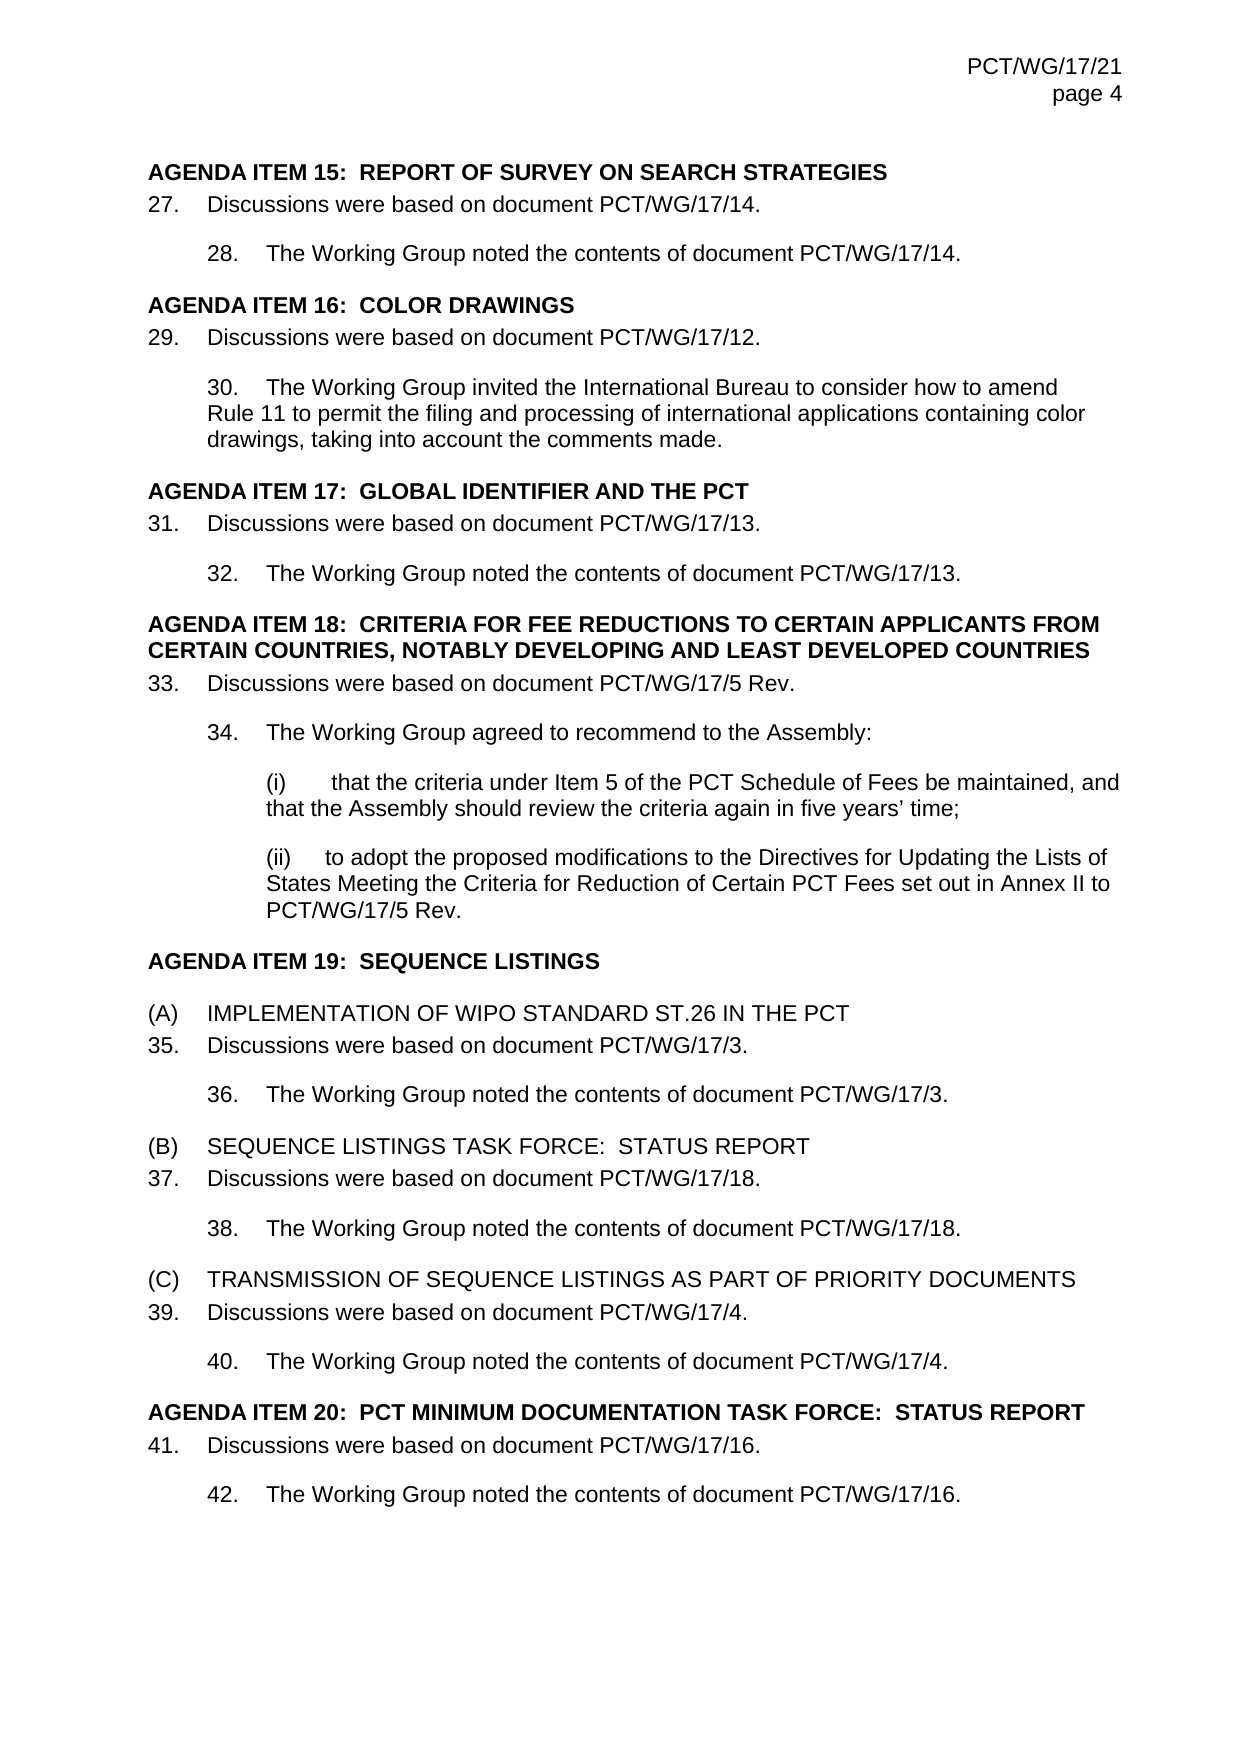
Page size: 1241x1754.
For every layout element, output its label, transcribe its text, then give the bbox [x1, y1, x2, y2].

text The Working Group noted the contents of document PCT/WG/17/18. [207, 1214, 1122, 1241]
subtitle (a) Implementation of WIPO Standard ST.26 in the PCT [148, 999, 1122, 1026]
list to adopt the proposed modifications to the Directives for Updating the Lists of States Meeting the Criteria for Reduction of Certain PCT Fees set out in Annex II to PCT/WG/17/5 Rev. [266, 844, 1122, 923]
text Discussions were based on document PCT/WG/17/14. [148, 191, 1122, 217]
text Discussions were based on document PCT/WG/17/12. [148, 324, 1122, 351]
subtitle (c) Transmission of Sequence Listings as Part of Priority Documents [148, 1266, 1122, 1292]
text Discussions were based on document PCT/WG/17/16. [148, 1432, 1122, 1458]
subtitle Agenda item 20: PCT Minimum Documentation Task Force: Status Report [148, 1399, 1122, 1426]
text The Working Group noted the contents of document PCT/WG/17/16. [207, 1481, 1122, 1507]
text The Working Group noted the contents of document PCT/WG/17/13. [207, 559, 1122, 586]
subtitle Agenda item 16: Color Drawings [148, 292, 1122, 318]
subtitle Agenda item 17: Global Identifier and the PCT [148, 478, 1122, 504]
text The Working Group agreed to recommend to the Assembly: [207, 719, 1122, 746]
list that the criteria under Item 5 of the PCT Schedule of Fees be maintained, and that the Assembly should review the criteria again in five years’ time; [266, 768, 1122, 821]
text Discussions were based on document PCT/WG/17/5 Rev. [148, 670, 1122, 696]
subtitle Agenda item 15: Report of Survey on Search Strategies [148, 158, 1122, 185]
text The Working Group noted the contents of document PCT/WG/17/14. [207, 240, 1122, 267]
text The Working Group invited the International Bureau to consider how to amend Rule 11 to permit the filing and processing of international applications containing color drawings, taking into account the comments made. [207, 374, 1122, 453]
text The Working Group noted the contents of document PCT/WG/17/3. [207, 1081, 1122, 1108]
subtitle Agenda item 18: Criteria for Fee Reductions to Certain Applicants from Certain Countries, Notably Developing and Least Developed Countries [148, 611, 1122, 664]
subtitle (b) Sequence Listings Task Force: Status Report [148, 1133, 1122, 1159]
text Discussions were based on document PCT/WG/17/4. [148, 1298, 1122, 1325]
text The Working Group noted the contents of document PCT/WG/17/4. [207, 1348, 1122, 1374]
text Discussions were based on document PCT/WG/17/3. [148, 1032, 1122, 1058]
text Discussions were based on document PCT/WG/17/13. [148, 510, 1122, 537]
subtitle Agenda item 19: Sequence listings [148, 948, 1122, 974]
text Discussions were based on document PCT/WG/17/18. [148, 1165, 1122, 1192]
